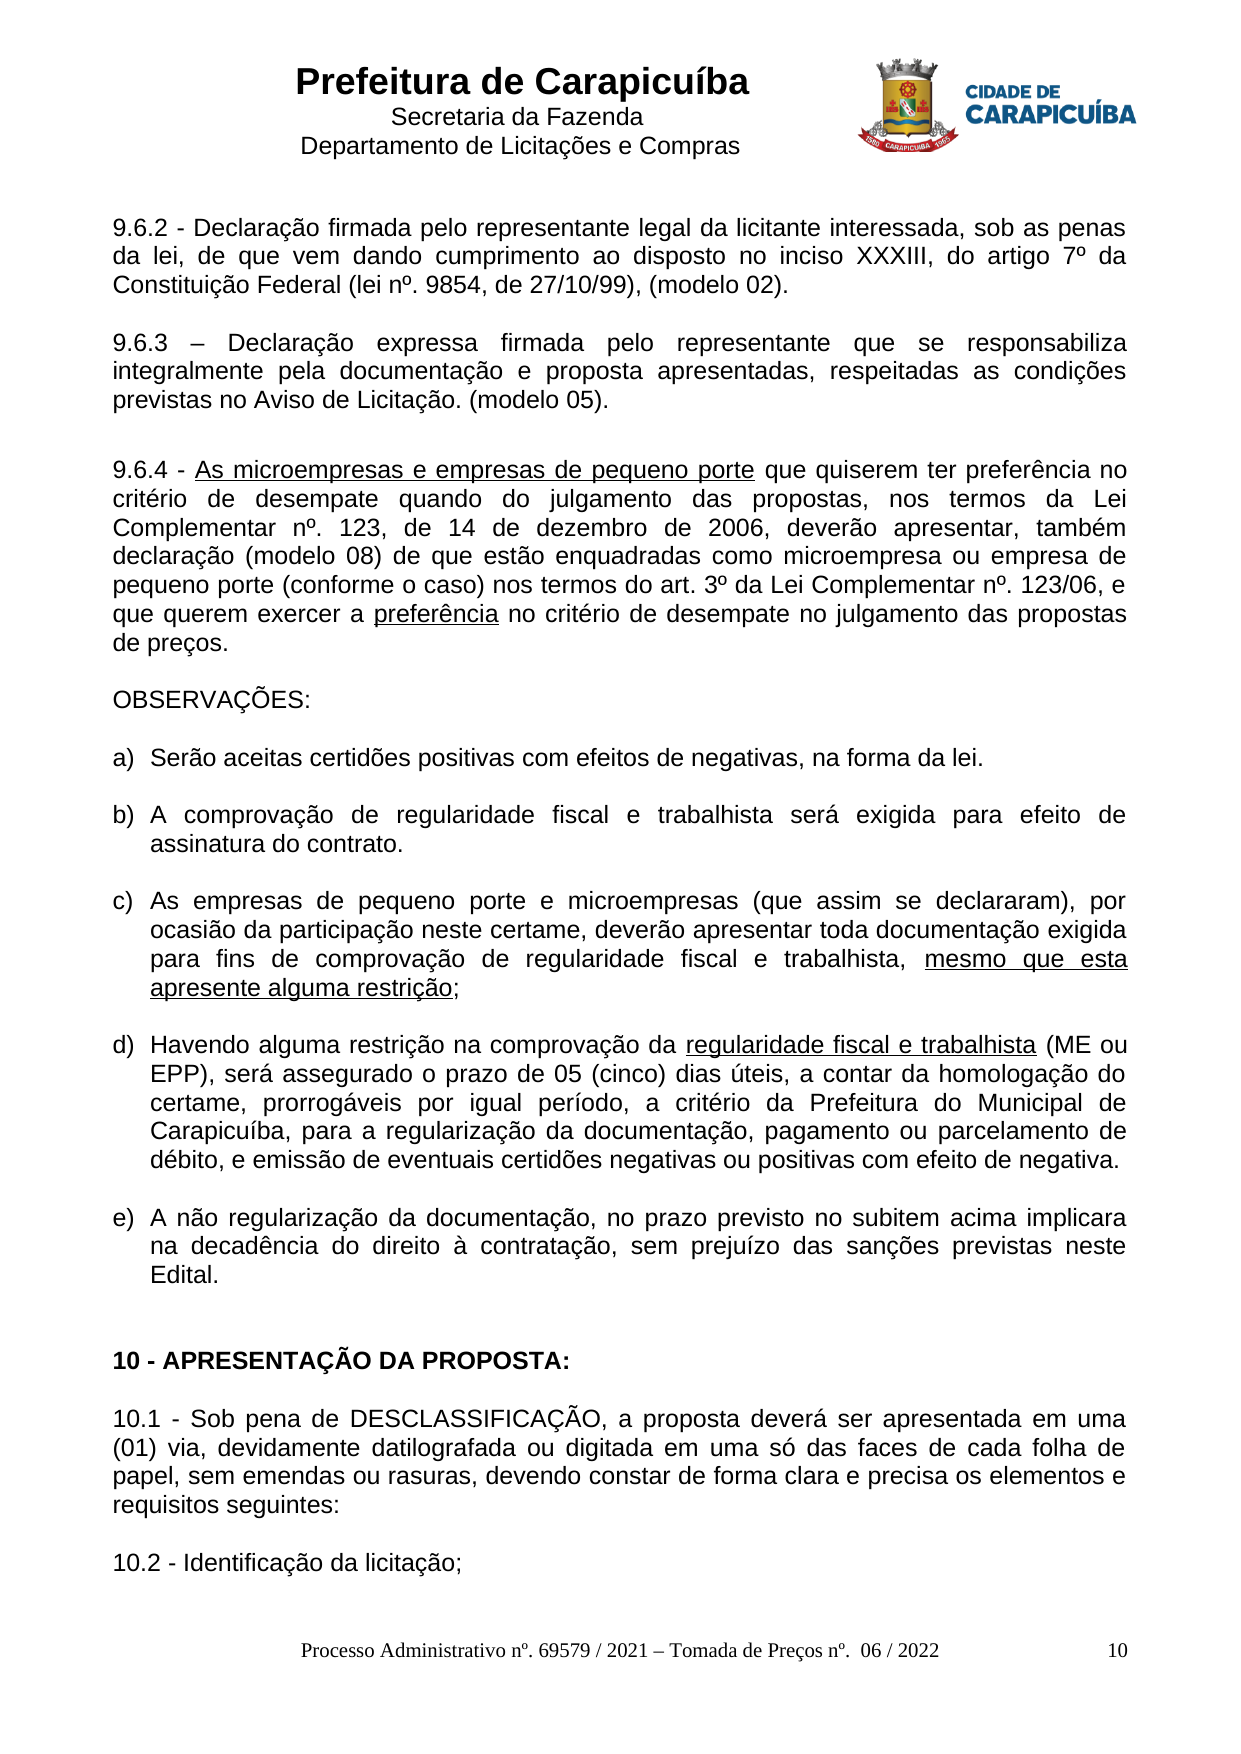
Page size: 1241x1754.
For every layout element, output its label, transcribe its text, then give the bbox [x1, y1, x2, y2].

text 10 - APRESENTAÇÃO DA PROPOSTA: [112, 1346, 1128, 1375]
list A não regularização da documentação, no prazo previsto no subitem acima implicara na decadência do direito à contratação, sem prejuízo das sanções previstas neste Edital. [112, 1202, 1128, 1289]
list Havendo alguma restrição na comprovação da regularidade fiscal e trabalhista (ME ou EPP), será assegurado o prazo de 05 (cinco) dias úteis, a contar da homologação do certame, prorrogáveis por igual período, a critério da Prefeitura do Municipal de Carapicuíba, para a regularização da documentação, pagamento ou parcelamento de débito, e emissão de eventuais certidões negativas ou positivas com efeito de negativa. [112, 1030, 1128, 1174]
text OBSERVAÇÕES: [112, 685, 1128, 714]
text 10.1 - Sob pena de DESCLASSIFICAÇÃO, a proposta deverá ser apresentada em uma (01) via, devidamente datilografada ou digitada em uma só das faces de cada folha de papel, sem emendas ou rasuras, devendo constar de forma clara e precisa os elementos e requisitos seguintes: [112, 1404, 1128, 1519]
list Serão aceitas certidões positivas com efeitos de negativas, na forma da lei. [112, 742, 1128, 771]
text 9.6.4 - As microempresas e empresas de pequeno porte que quiserem ter preferência no critério de desempate quando do julgamento das propostas, nos termos da Lei Complementar nº. 123, de 14 de dezembro de 2006, deverão apresentar, também declaração (modelo 08) de que estão enquadradas como microempresa ou empresa de pequeno porte (conforme o caso) nos termos do art. 3º da Lei Complementar nº. 123/06, e que querem exercer a preferência no critério de desempate no julgamento das propostas de preços. [112, 455, 1128, 656]
list A comprovação de regularidade fiscal e trabalhista será exigida para efeito de assinatura do contrato. [112, 800, 1128, 857]
picture [857, 57, 1139, 152]
text 9.6.2 - Declaração firmada pelo representante legal da licitante interessada, sob as penas da lei, de que vem dando cumprimento ao disposto no inciso XXXIII, do artigo 7º da Constituição Federal (lei nº. 9854, de 27/10/99), (modelo 02). [112, 212, 1128, 299]
text 10.2 - Identificação da licitação; [112, 1547, 1128, 1576]
list As empresas de pequeno porte e microempresas (que assim se declararam), por ocasião da participação neste certame, deverão apresentar toda documentação exigida para fins de comprovação de regularidade fiscal e trabalhista, mesmo que esta apresente alguma restrição; [112, 886, 1128, 1001]
text 9.6.3 – Declaração expressa firmada pelo representante que se responsabiliza integralmente pela documentação e proposta apresentadas, respeitadas as condições previstas no Aviso de Licitação. (modelo 05). [112, 327, 1128, 414]
